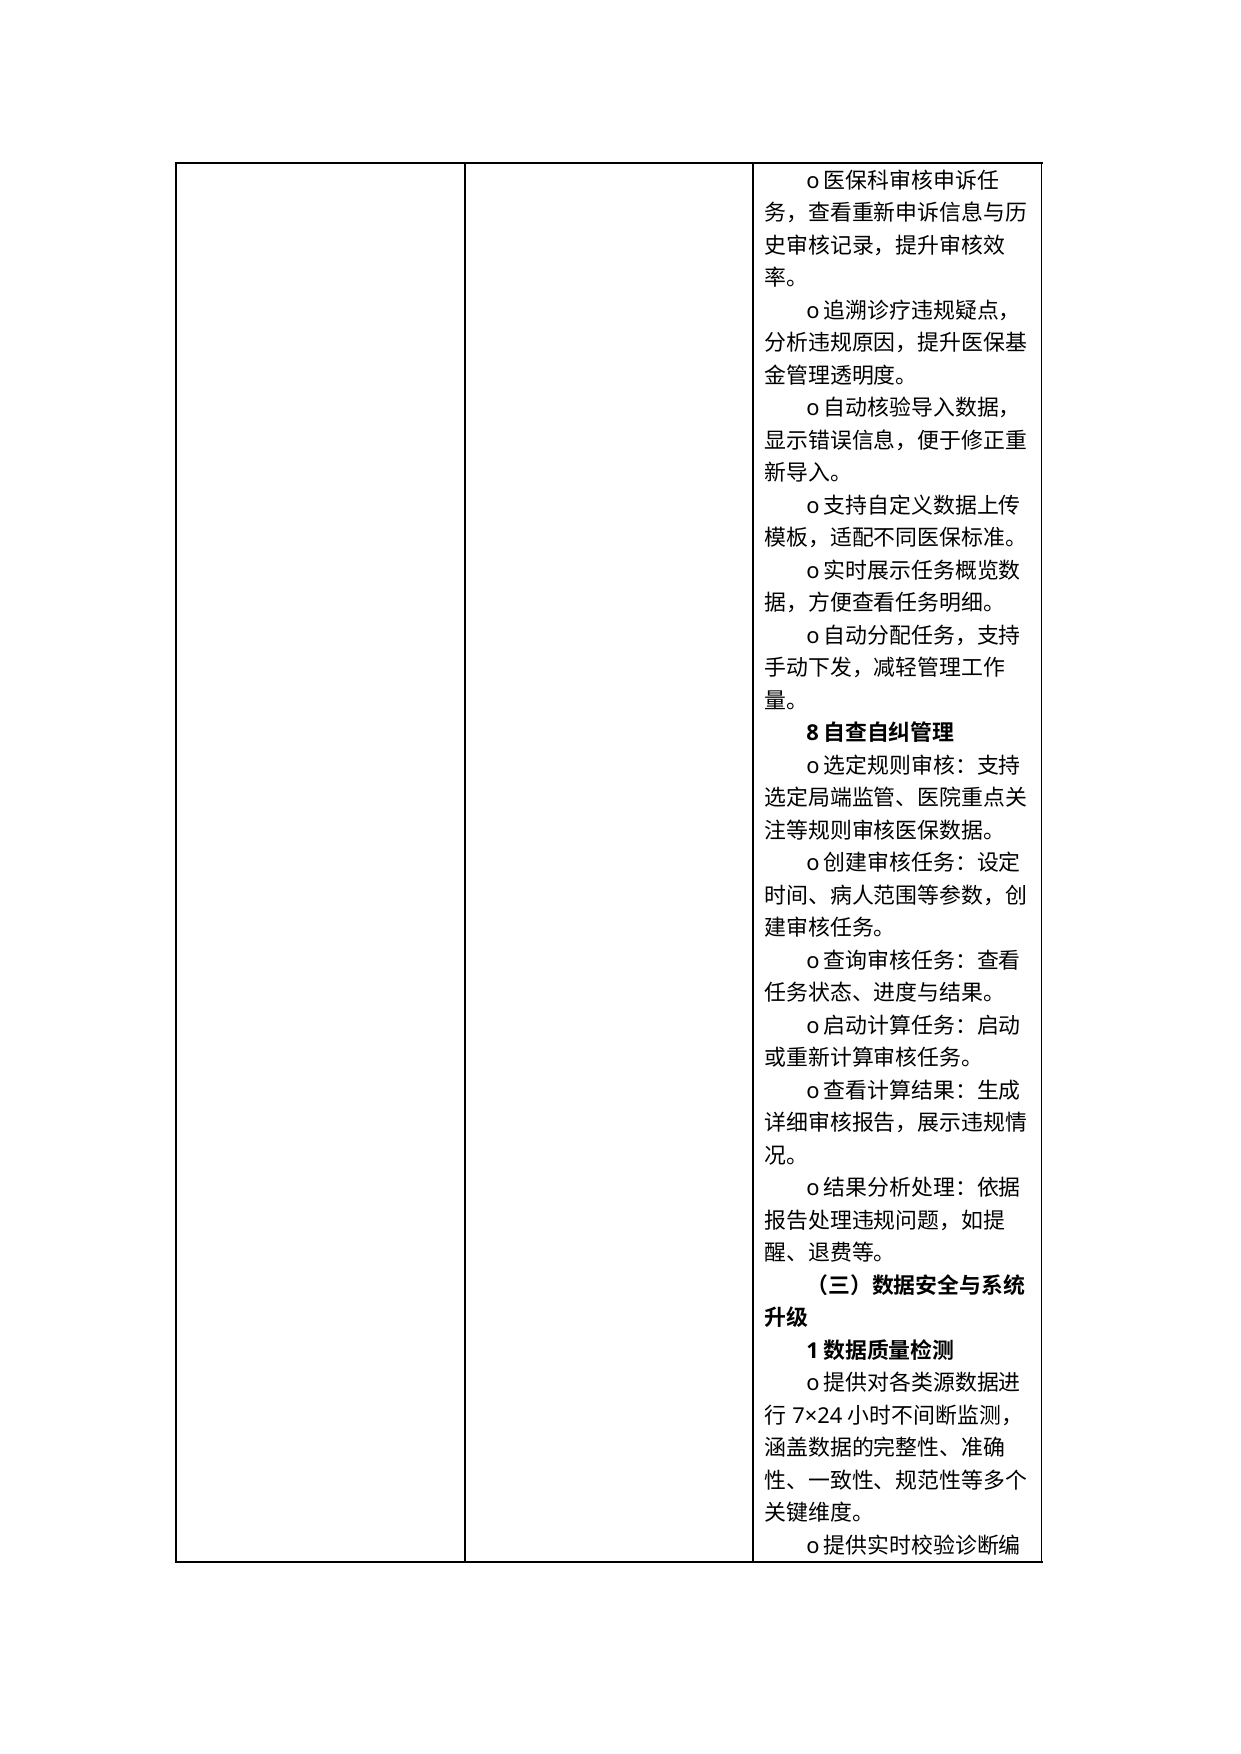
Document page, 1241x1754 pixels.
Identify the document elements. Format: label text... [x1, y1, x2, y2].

table_cell [466, 164, 752, 1561]
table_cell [754, 164, 1041, 1561]
table_cell 1 [177, 164, 464, 1561]
